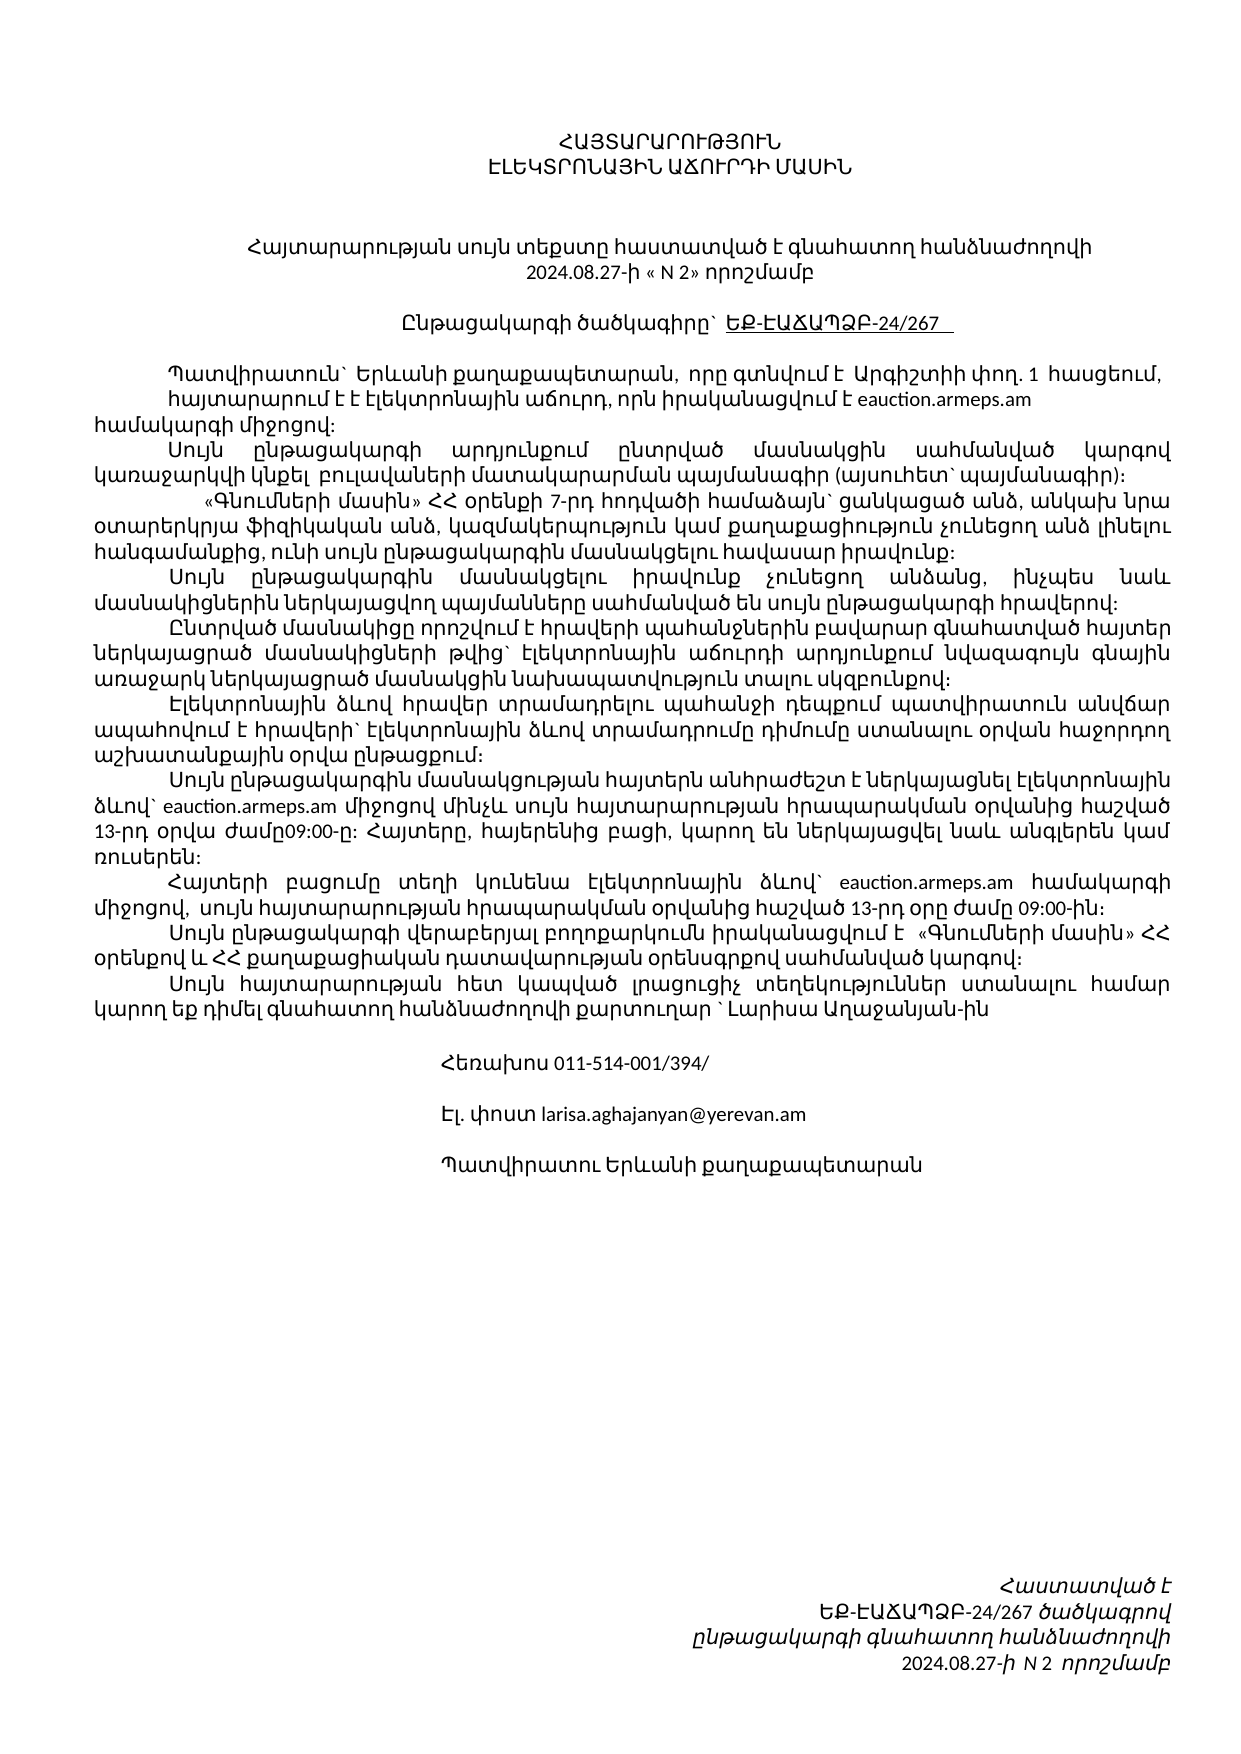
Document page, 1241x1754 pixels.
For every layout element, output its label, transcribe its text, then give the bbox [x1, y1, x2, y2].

text Ընտրված մասնակիցը որոշվում է հրավերի պահանջներին բավարար գնահատված հայտեր ներկայացրած մասնակիցների թվից` էլեկտրոնային աճուրդի արդյունքում նվազագույն գնային առաջարկ ներկայացրած մասնակցին նախապատվություն տալու սկզբունքով։ [94, 615, 1171, 691]
text 2024.08.27 -ի N 2 որոշմամբ [94, 1650, 1171, 1675]
text «Գնումների մասին» ՀՀ օրենքի 7-րդ հոդվածի համաձայն` ցանկացած անձ, անկախ նրա օտարերկրյա ֆիզիկական անձ, կազմակերպություն կամ քաղաքացիություն չունեցող անձ լինելու հանգամանքից, ունի սույն ընթացակարգին մասնակցելու հավասար իրավունք: [94, 488, 1171, 564]
text Սույն ընթացակարգի արդյունքում ընտրված մասնակցին սահմանված կարգով կառաջարկվի կնքել բուլավաների մատակարարման պայմանագիր (այսուհետ` պայմանագիր)։ [94, 437, 1171, 488]
text Էլ. փոստ larisa.aghajanyan@yerevan.am [94, 1101, 1171, 1126]
text ԵՔ-ԷԱՃԱՊՁԲ-24/267 ծածկագրով [94, 1599, 1171, 1624]
text 2024.08.27 -ի « N 2» որոշմամբ [94, 259, 1171, 285]
text Ընթացակարգի ծածկագիրը` ԵՔ-ԷԱՃԱՊՁԲ-24/267 [94, 310, 1171, 336]
text Էլեկտրոնային ձևով հրավեր տրամադրելու պահանջի դեպքում պատվիրատուն անվճար ապահովում է հրավերի` էլեկտրոնային ձևով տրամադրումը դիմումը ստանալու օրվան հաջորդող աշխատանքային օրվա ընթացքում։ [94, 691, 1171, 768]
text ընթացակարգի գնահատող հանձնաժողովի [94, 1624, 1171, 1650]
text Հայտարարության սույն տեքստը հաստատված է գնահատող հանձնաժողովի [94, 234, 1171, 259]
text Հայտերի բացումը տեղի կունենա էլեկտրոնային ձևով` eauction.armeps.am համակարգի միջոցով, սույն հայտարարության հրապարակման օրվանից հաշված 13-րդ օրը ժամը 09:00-ին։ [94, 869, 1171, 920]
text Պատվիրատու Երևանի քաղաքապետարան [94, 1152, 1171, 1177]
text հայտարարում է է էլեկտրոնային աճուրդ, որն իրականացվում է eauction.armeps.am համակարգի միջոցով: [94, 386, 1171, 437]
text Սույն ընթացակարգին մասնակցության հայտերն անհրաժեշտ է ներկայացնել էլեկտրոնային ձևով` eauction.armeps.am միջոցով մինչև սույն հայտարարության հրապարակման օրվանից հաշված 13-րդ օրվա ժամը09:00-ը: Հայտերը, հայերենից բացի, կարող են ներկայացվել նաև անգլերեն կամ ռուսերեն: [94, 768, 1171, 869]
text Պատվիրատուն` Երևանի քաղաքապետարան, որը գտնվում է Արգիշտիի փող. 1 հասցեում, [94, 361, 1171, 386]
text Սույն հայտարարության հետ կապված լրացուցիչ տեղեկություններ ստանալու համար կարող եք դիմել գնահատող հանձնաժողովի քարտուղար ` Լարիսա Աղաջանյան-ին [94, 971, 1171, 1022]
text Հեռախոս 011-514-001/394/ [94, 1050, 1171, 1076]
text Սույն ընթացակարգին մասնակցելու իրավունք չունեցող անձանց, ինչպես նաև մասնակիցներին ներկայացվող պայմանները սահմանված են սույն ընթացակարգի հրավերով: [94, 564, 1171, 615]
text Սույն ընթացակարգի վերաբերյալ բողոքարկումն իրականացվում է «Գնումների մասին» ՀՀ օրենքով և ՀՀ քաղաքացիական դատավարության օրենսգրքով սահմանված կարգով։ [94, 920, 1171, 971]
text Հաստատված է [94, 1573, 1171, 1599]
text ՀԱՅՏԱՐԱՐՈՒԹՅՈՒՆ [94, 129, 1171, 154]
text ԷԼԵԿՏՐՈՆԱՅԻՆ ԱՃՈՒՐԴԻ ՄԱՍԻՆ [94, 154, 1171, 180]
